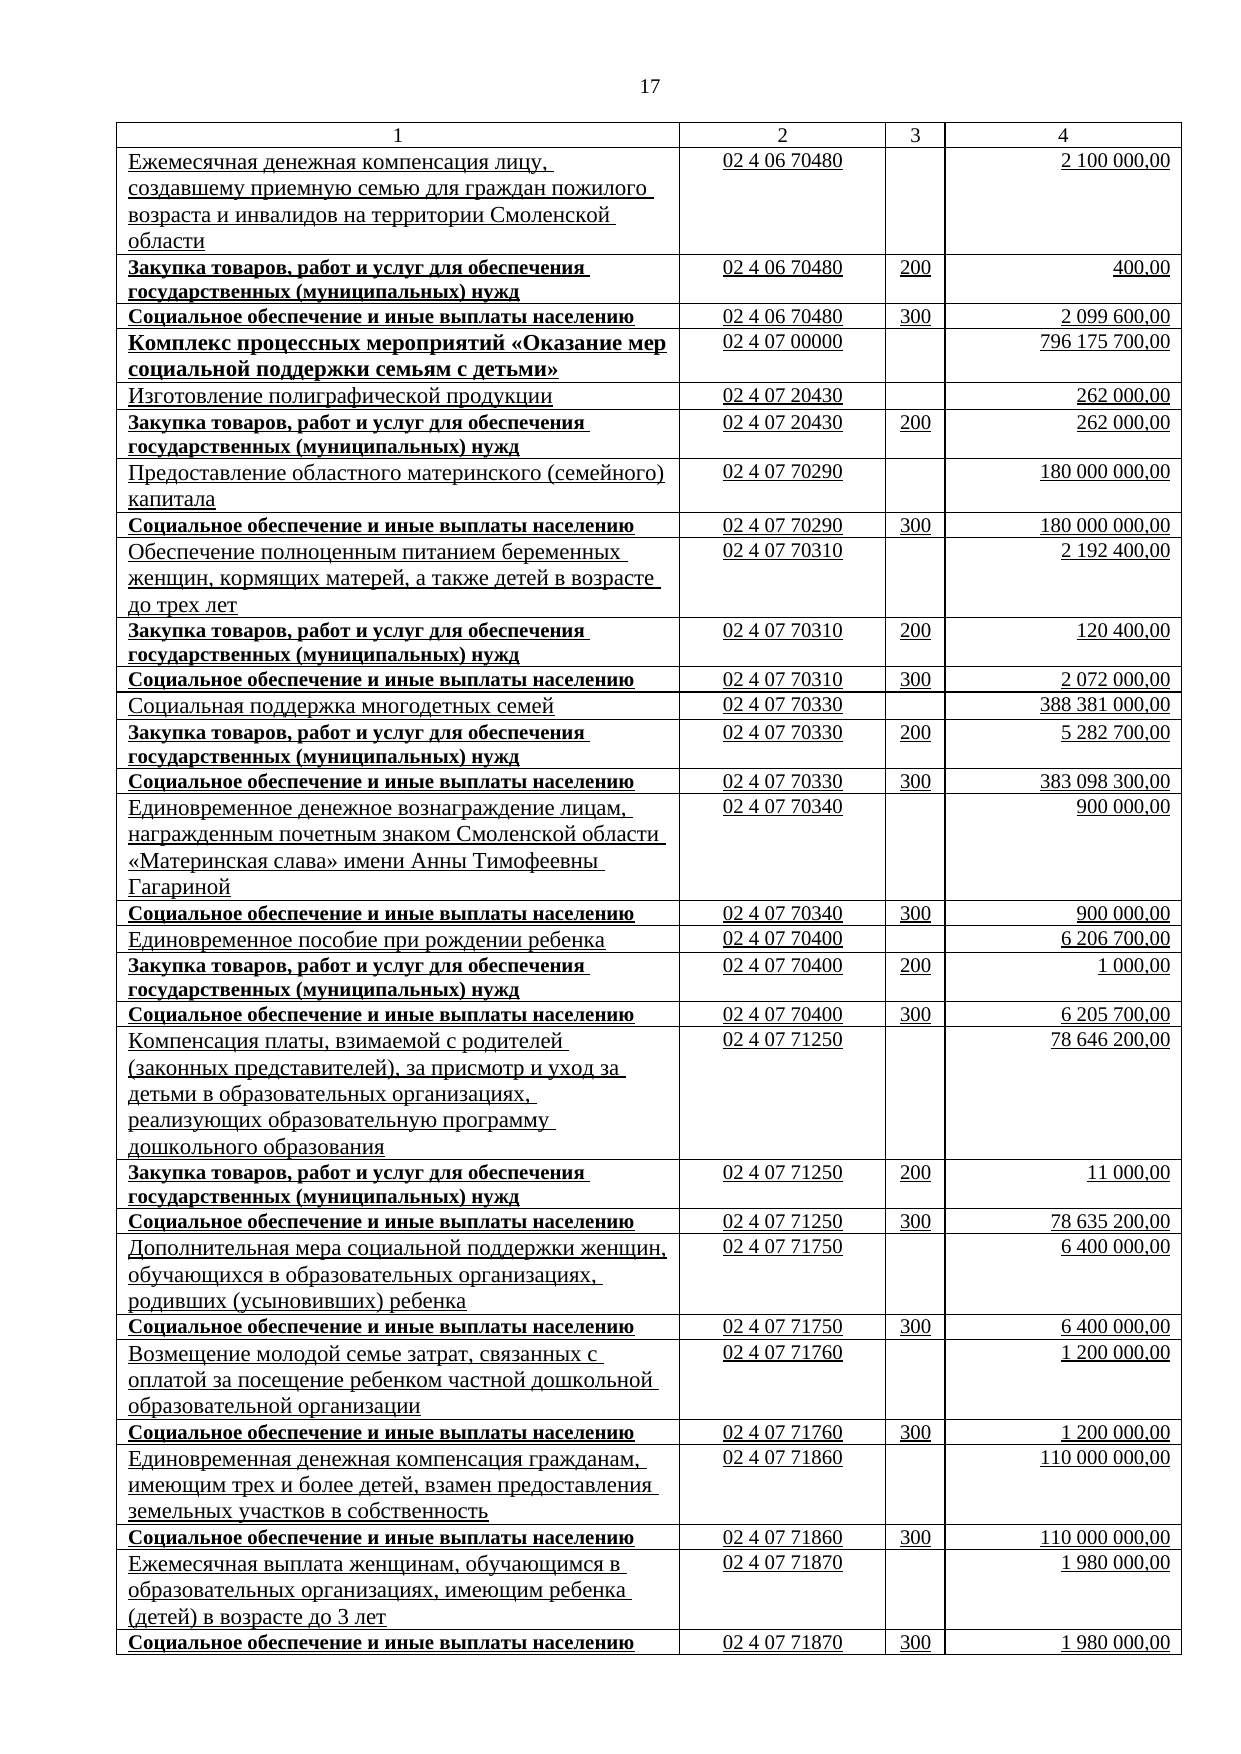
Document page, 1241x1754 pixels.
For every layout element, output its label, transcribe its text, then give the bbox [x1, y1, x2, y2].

table_cell [886, 148, 944, 253]
table_cell 02 4 07 71750 [680, 1315, 885, 1338]
table_cell [886, 1234, 944, 1313]
table_cell 796 175 700,00 [946, 329, 1181, 382]
table_cell Ежемесячная выплата женщинам, обучающимся в образовательных организациях, имеющим ребенка (детей) в возрасте до 3 лет [117, 1550, 679, 1629]
table_cell Изготовление полиграфической продукции [117, 383, 679, 409]
table_cell 262 000,00 [946, 383, 1181, 409]
table_cell Закупка товаров, работ и услуг для обеспечения государственных (муниципальных) нужд [117, 1160, 679, 1208]
table_cell Социальное обеспечение и иные выплаты населению [117, 1420, 679, 1444]
table_cell 262 000,00 [946, 410, 1181, 458]
table_cell 200 [886, 1160, 944, 1208]
table_cell [886, 538, 944, 617]
table_cell Комплекс процессных мероприятий «Оказание мер социальной поддержки семьям с детьми» [117, 329, 679, 382]
table_cell Социальное обеспечение и иные выплаты населению [117, 513, 679, 537]
table_cell 1 980 000,00 [946, 1550, 1181, 1629]
table_cell 6 205 700,00 [946, 1002, 1181, 1026]
table_cell [886, 1027, 944, 1159]
table_cell 02 4 07 71870 [680, 1550, 885, 1629]
table_cell 180 000 000,00 [946, 459, 1181, 512]
table_cell Социальное обеспечение и иные выплаты населению [117, 1002, 679, 1026]
table_cell [886, 1550, 944, 1629]
table_cell 02 4 07 70400 [680, 953, 885, 1001]
table_cell 02 4 07 70310 [680, 618, 885, 666]
table_cell 1 200 000,00 [946, 1340, 1181, 1419]
table_cell 02 4 07 71250 [680, 1160, 885, 1208]
table_cell 300 [886, 1002, 944, 1026]
table_cell Обеспечение полноценным питанием беременных женщин, кормящих матерей, а также детей в возрасте до трех лет [117, 538, 679, 617]
table_cell 02 4 07 71250 [680, 1027, 885, 1159]
table_cell 2 192 400,00 [946, 538, 1181, 617]
table_cell 02 4 06 70480 [680, 304, 885, 328]
table_header 2 [680, 123, 885, 147]
table_cell 1 200 000,00 [946, 1420, 1181, 1444]
table_cell 300 [886, 1315, 944, 1338]
table_cell [886, 794, 944, 899]
table_cell 300 [886, 1630, 944, 1654]
table_cell 02 4 07 70340 [680, 901, 885, 924]
table_cell [886, 459, 944, 512]
table_cell 5 282 700,00 [946, 720, 1181, 768]
table_cell Социальное обеспечение и иные выплаты населению [117, 1525, 679, 1549]
table_cell Дополнительная мера социальной поддержки женщин, обучающихся в образовательных организациях, родивших (усыновивших) ребенка [117, 1234, 679, 1313]
table_cell 6 400 000,00 [946, 1234, 1181, 1313]
table_cell 02 4 07 71870 [680, 1630, 885, 1654]
table_cell [886, 926, 944, 952]
table_cell 388 381 000,00 [946, 693, 1181, 719]
table_cell 78 635 200,00 [946, 1209, 1181, 1233]
table_header 3 [886, 123, 944, 147]
table_cell 02 4 07 70400 [680, 926, 885, 952]
table_cell 2 099 600,00 [946, 304, 1181, 328]
table_cell 02 4 07 71250 [680, 1209, 885, 1233]
table_cell 110 000 000,00 [946, 1445, 1181, 1524]
table_cell 383 098 300,00 [946, 769, 1181, 793]
table_cell 200 [886, 618, 944, 666]
table_header 1 [117, 123, 679, 147]
table_cell 300 [886, 667, 944, 691]
table_cell Социальное обеспечение и иные выплаты населению [117, 667, 679, 691]
table_cell 1 000,00 [946, 953, 1181, 1001]
table_cell 300 [886, 1209, 944, 1233]
table_cell 02 4 07 71760 [680, 1420, 885, 1444]
table_cell 900 000,00 [946, 794, 1181, 899]
table_cell 200 [886, 953, 944, 1001]
table_cell [886, 1445, 944, 1524]
table_cell 300 [886, 1420, 944, 1444]
table_cell 200 [886, 255, 944, 303]
table_cell 6 400 000,00 [946, 1315, 1181, 1338]
table_cell 2 100 000,00 [946, 148, 1181, 253]
table_cell 02 4 07 00000 [680, 329, 885, 382]
table_cell 02 4 07 71860 [680, 1525, 885, 1549]
table_cell Единовременное денежное вознаграждение лицам, награжденным почетным знаком Смоленской области «Материнская слава» имени Анны Тимофеевны Гагариной [117, 794, 679, 899]
table_cell 02 4 07 71760 [680, 1340, 885, 1419]
table_cell 300 [886, 769, 944, 793]
table_cell Закупка товаров, работ и услуг для обеспечения государственных (муниципальных) нужд [117, 618, 679, 666]
table_cell 02 4 07 70330 [680, 769, 885, 793]
table_cell [886, 329, 944, 382]
table_cell 400,00 [946, 255, 1181, 303]
table_cell Социальная поддержка многодетных семей [117, 693, 679, 719]
table_cell 02 4 07 70330 [680, 693, 885, 719]
table_cell Закупка товаров, работ и услуг для обеспечения государственных (муниципальных) нужд [117, 720, 679, 768]
table_cell 02 4 07 70310 [680, 667, 885, 691]
table_cell Единовременная денежная компенсация гражданам, имеющим трех и более детей, взамен предоставления земельных участков в собственность [117, 1445, 679, 1524]
table_cell 2 072 000,00 [946, 667, 1181, 691]
table_cell [886, 693, 944, 719]
table_cell 200 [886, 720, 944, 768]
table_cell 11 000,00 [946, 1160, 1181, 1208]
table_header 4 [946, 123, 1181, 147]
table_cell Социальное обеспечение и иные выплаты населению [117, 304, 679, 328]
table_cell Компенсация платы, взимаемой с родителей (законных представителей), за присмотр и уход за детьми в образовательных организациях, реализующих образовательную программу дошкольного образования [117, 1027, 679, 1159]
table_cell 1 980 000,00 [946, 1630, 1181, 1654]
table_cell 300 [886, 901, 944, 924]
table_cell 300 [886, 304, 944, 328]
table_cell Закупка товаров, работ и услуг для обеспечения государственных (муниципальных) нужд [117, 255, 679, 303]
table_cell 6 206 700,00 [946, 926, 1181, 952]
table_cell 02 4 07 70290 [680, 513, 885, 537]
table_cell Предоставление областного материнского (семейного) капитала [117, 459, 679, 512]
table_cell 120 400,00 [946, 618, 1181, 666]
table_cell 300 [886, 513, 944, 537]
table_cell Социальное обеспечение и иные выплаты населению [117, 1630, 679, 1654]
table_cell 78 646 200,00 [946, 1027, 1181, 1159]
table_cell 110 000 000,00 [946, 1525, 1181, 1549]
table_cell 02 4 07 20430 [680, 410, 885, 458]
table_cell 300 [886, 1525, 944, 1549]
table_cell 02 4 06 70480 [680, 255, 885, 303]
table_cell [886, 383, 944, 409]
table_cell Социальное обеспечение и иные выплаты населению [117, 901, 679, 924]
table_cell 200 [886, 410, 944, 458]
table_cell 02 4 07 70290 [680, 459, 885, 512]
table_cell Единовременное пособие при рождении ребенка [117, 926, 679, 952]
table_cell Закупка товаров, работ и услуг для обеспечения государственных (муниципальных) нужд [117, 953, 679, 1001]
table_cell 180 000 000,00 [946, 513, 1181, 537]
table_cell Социальное обеспечение и иные выплаты населению [117, 769, 679, 793]
table_cell [886, 1340, 944, 1419]
table_cell Возмещение молодой семье затрат, связанных с оплатой за посещение ребенком частной дошкольной образовательной организации [117, 1340, 679, 1419]
table_cell Ежемесячная денежная компенсация лицу, создавшему приемную семью для граждан пожилого возраста и инвалидов на территории Смоленской области [117, 148, 679, 253]
table_cell 02 4 06 70480 [680, 148, 885, 253]
table_cell Социальное обеспечение и иные выплаты населению [117, 1209, 679, 1233]
table_cell 900 000,00 [946, 901, 1181, 924]
table_cell 02 4 07 70310 [680, 538, 885, 617]
table_cell 02 4 07 71860 [680, 1445, 885, 1524]
table_cell Социальное обеспечение и иные выплаты населению [117, 1315, 679, 1338]
table_cell Закупка товаров, работ и услуг для обеспечения государственных (муниципальных) нужд [117, 410, 679, 458]
table_cell 02 4 07 70400 [680, 1002, 885, 1026]
table_cell 02 4 07 70330 [680, 720, 885, 768]
table_cell 02 4 07 20430 [680, 383, 885, 409]
table_cell 02 4 07 71750 [680, 1234, 885, 1313]
table_cell 02 4 07 70340 [680, 794, 885, 899]
